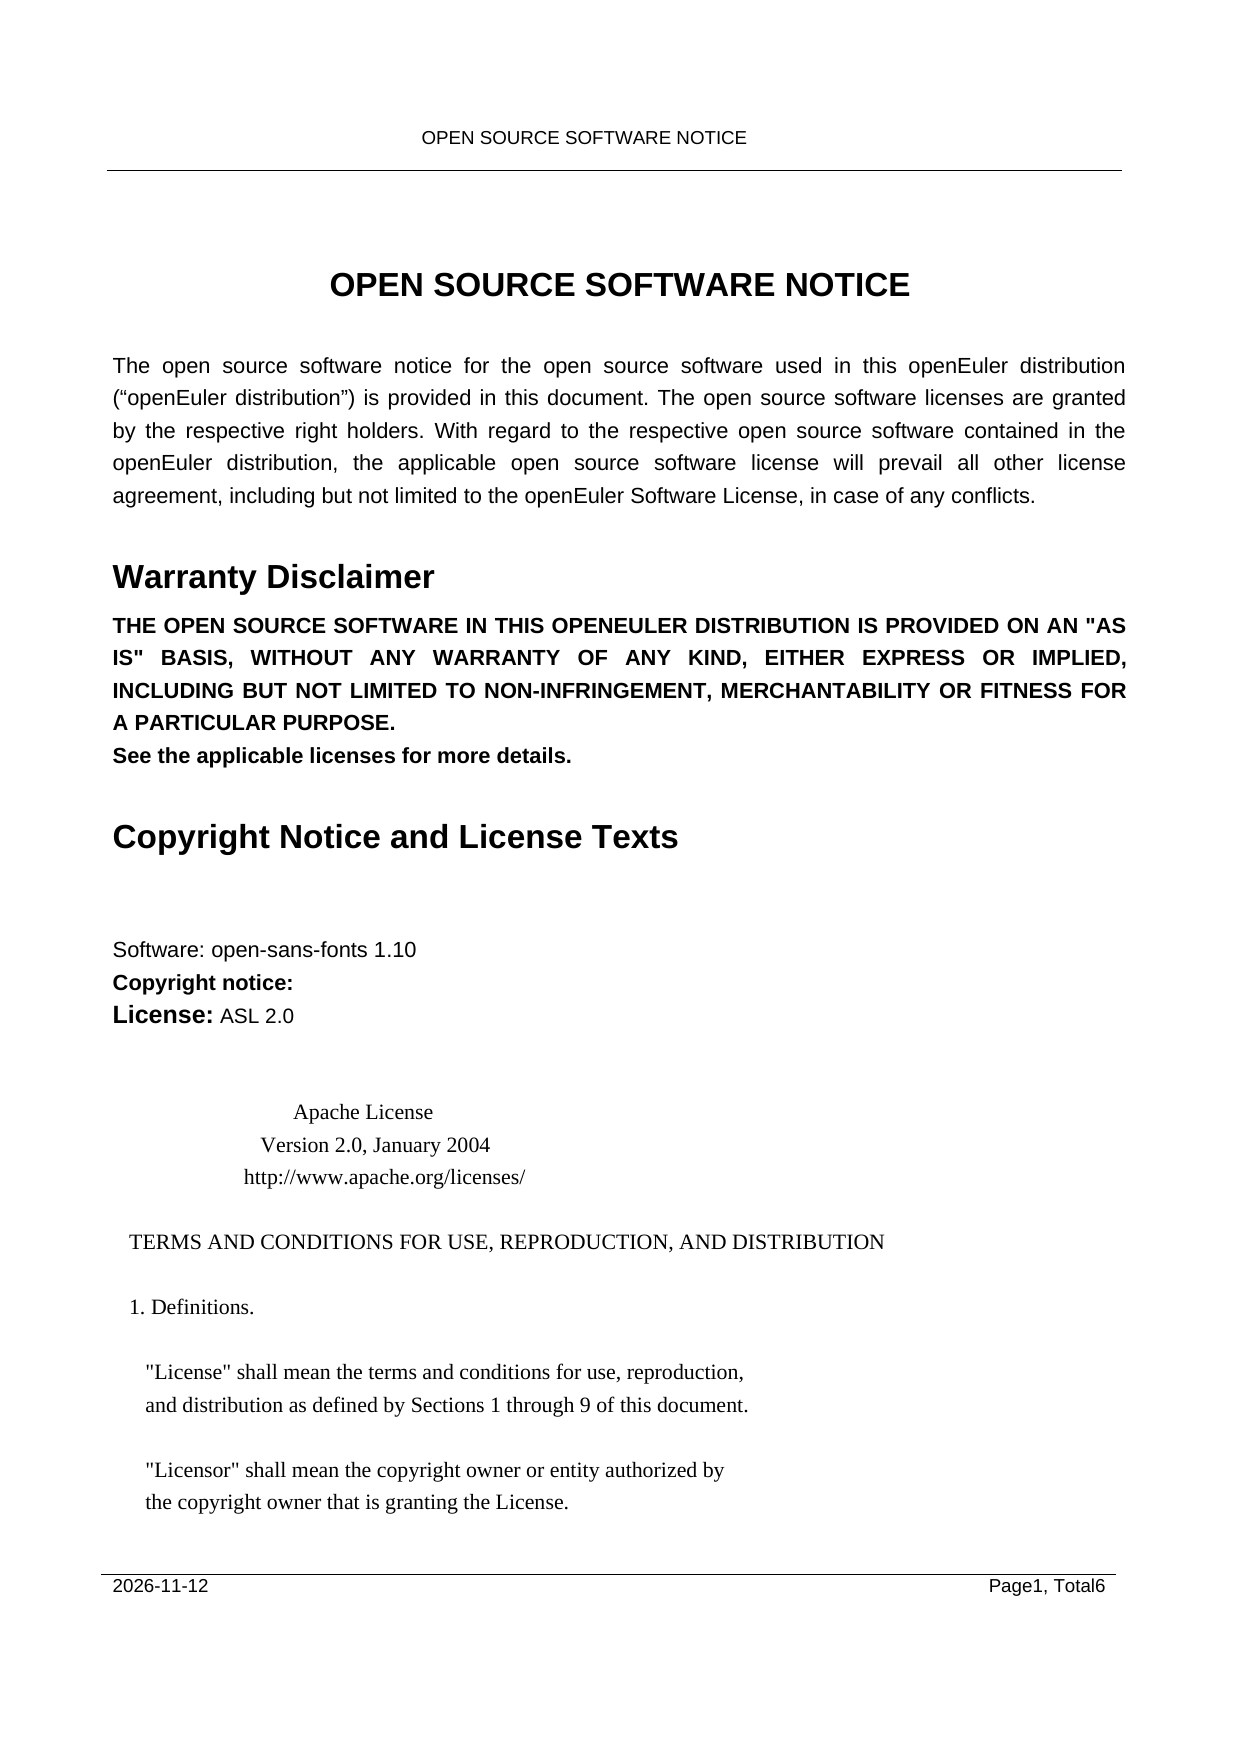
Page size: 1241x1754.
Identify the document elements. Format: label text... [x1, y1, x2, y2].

text OPEN SOURCE SOFTWARE NOTICE [112, 251, 1128, 316]
text Copyright notice: [112, 966, 1128, 998]
text Software: open-sans-fonts 1.10 [112, 933, 1128, 966]
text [112, 998, 1128, 1518]
text THE OPEN SOURCE SOFTWARE IN THIS OPENEULER DISTRIBUTION IS PROVIDED ON AN "AS IS" BASIS, WITHOUT ANY WARRANTY OF ANY KIND, EITHER EXPRESS OR IMPLIED, INCLUDING BUT NOT LIMITED TO NON-INFRINGEMENT, MERCHANTABILITY OR FITNESS FOR A PARTICULAR PURPOSE. See the applicable licenses for more details. [112, 609, 1128, 771]
text Warranty Disclaimer [112, 544, 1128, 609]
text Copyright Notice and License Texts [112, 804, 1128, 869]
text The open source software notice for the open source software used in this openEuler distribution (“openEuler distribution”) is provided in this document. The open source software licenses are granted by the respective right holders. With regard to the respective open source software contained in the openEuler distribution, the applicable open source software license will prevail all other license agreement, including but not limited to the openEuler Software License, in case of any conflicts. [112, 349, 1128, 511]
